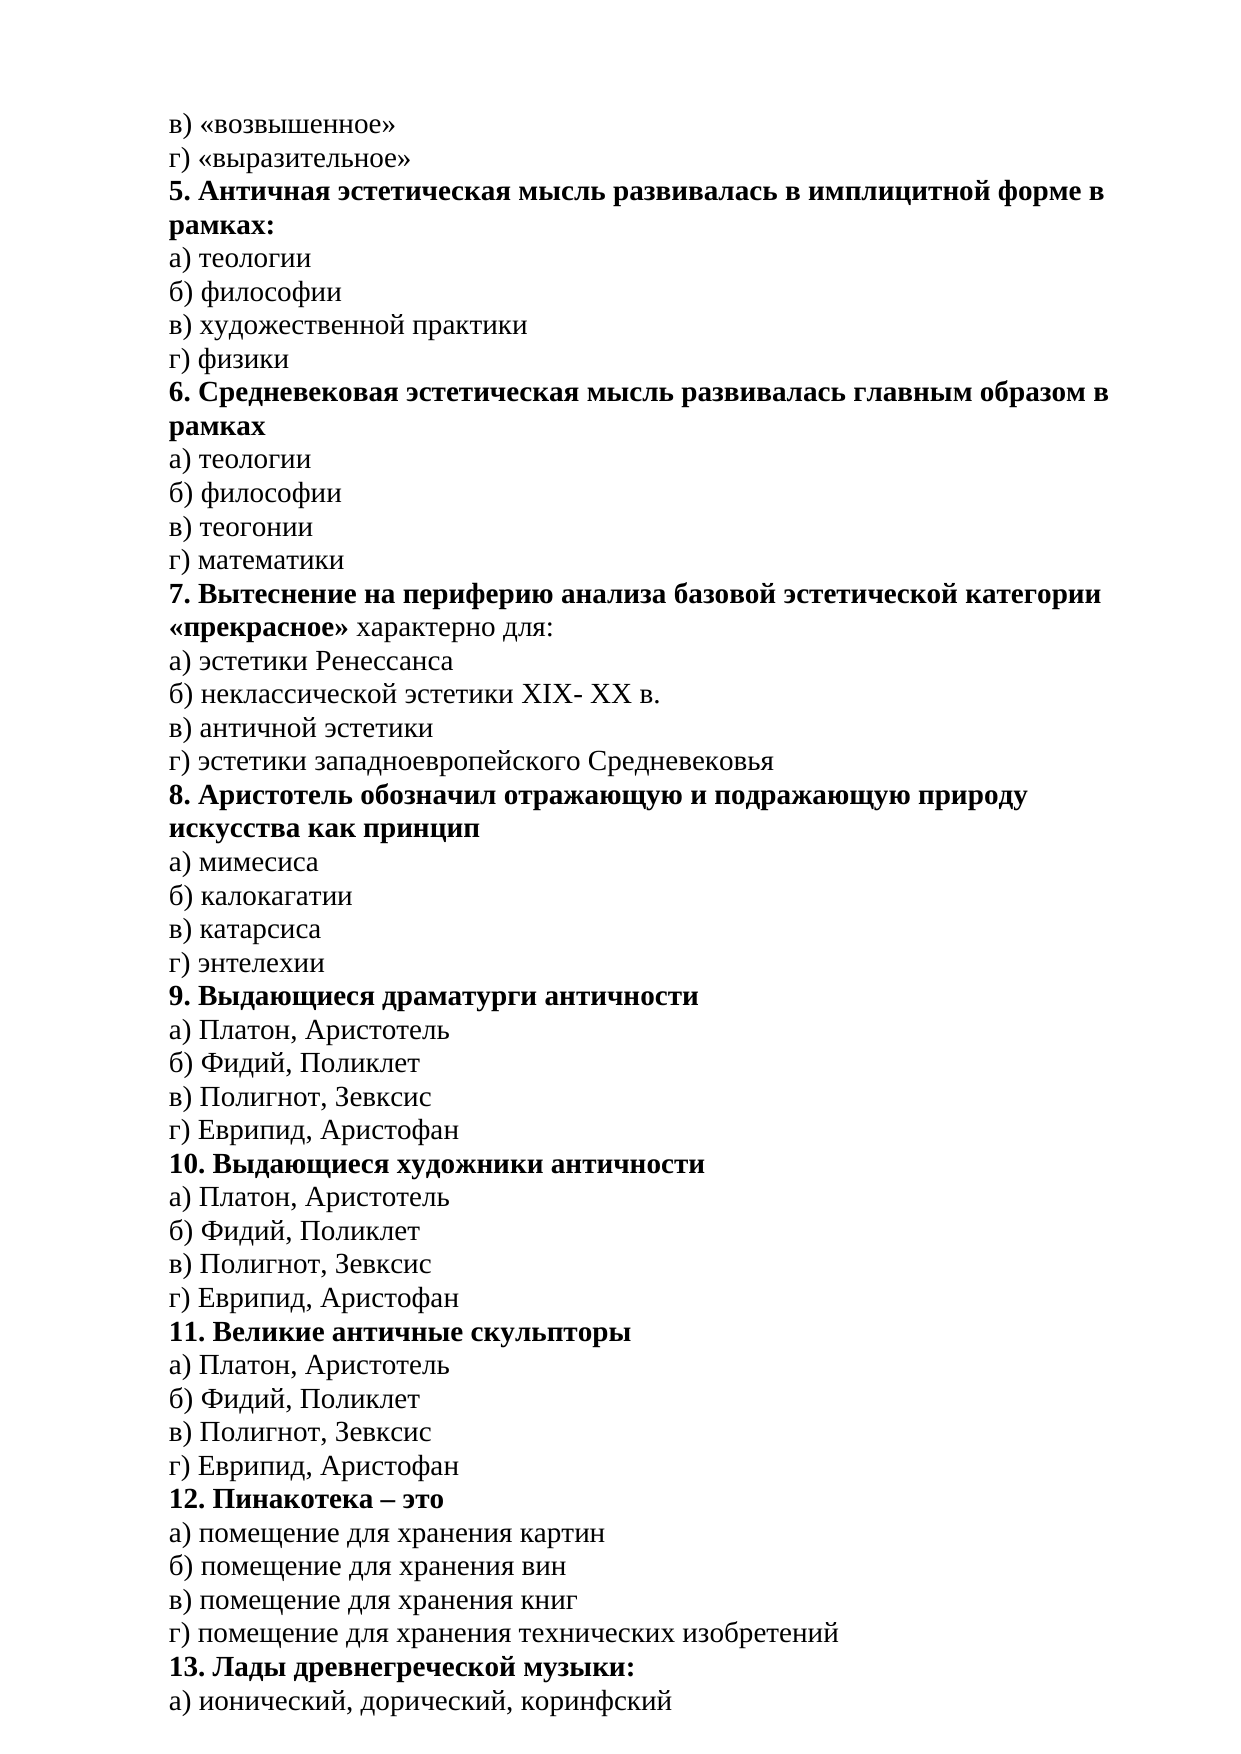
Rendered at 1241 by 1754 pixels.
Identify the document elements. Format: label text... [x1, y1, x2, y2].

text б) философии [169, 274, 1163, 307]
text г) Еврипид, Аристофан [169, 1448, 1163, 1481]
text 7. Вытеснение на периферию анализа базовой эстетической категории «прекрасное» характерно для: [169, 576, 1163, 643]
text б) Фидий, Поликлет [169, 1045, 1163, 1079]
text г) физики [169, 341, 1163, 374]
text в) «возвышенное» [169, 106, 1163, 140]
text г) Еврипид, Аристофан [169, 1280, 1163, 1314]
text а) ионический, дорический, коринфский [169, 1683, 1163, 1716]
text 8. Аристотель обозначил отражающую и подражающую природу искусства как принцип [169, 777, 1163, 844]
text г) «выразительное» [169, 140, 1163, 173]
text а) Платон, Аристотель [169, 1012, 1163, 1045]
text г) математики [169, 542, 1163, 576]
text а) теологии [169, 442, 1163, 475]
text в) теогонии [169, 509, 1163, 542]
text 10. Выдающиеся художники античности [169, 1146, 1163, 1179]
text г) эстетики западноевропейского Средневековья [169, 743, 1163, 777]
text в) Полигнот, Зевксис [169, 1414, 1163, 1448]
text а) Платон, Аристотель [169, 1347, 1163, 1381]
text в) античной эстетики [169, 710, 1163, 743]
text в) художественной практики [169, 307, 1163, 341]
text г) помещение для хранения технических изобретений [169, 1616, 1163, 1649]
text б) калокагатии [169, 878, 1163, 911]
text в) помещение для хранения книг [169, 1582, 1163, 1616]
text 6. Средневековая эстетическая мысль развивалась главным образом в рамках [169, 374, 1163, 442]
text 12. Пинакотека – это [169, 1481, 1163, 1515]
text а) эстетики Ренессанса [169, 643, 1163, 676]
text в) катарсиса [169, 911, 1163, 945]
text б) помещение для хранения вин [169, 1548, 1163, 1582]
text б) Фидий, Поликлет [169, 1213, 1163, 1247]
text в) Полигнот, Зевксис [169, 1247, 1163, 1280]
text г) Еврипид, Аристофан [169, 1112, 1163, 1146]
text 13. Лады древнегреческой музыки: [169, 1649, 1163, 1683]
text а) помещение для хранения картин [169, 1515, 1163, 1548]
text б) философии [169, 475, 1163, 509]
text в) Полигнот, Зевксис [169, 1079, 1163, 1112]
text б) Фидий, Поликлет [169, 1381, 1163, 1414]
text 9. Выдающиеся драматурги античности [169, 978, 1163, 1012]
text а) мимесиса [169, 844, 1163, 878]
text 5. Античная эстетическая мысль развивалась в имплицитной форме в рамках: [169, 173, 1163, 240]
text б) неклассической эстетики XIX- XX в. [169, 676, 1163, 710]
text а) теологии [169, 240, 1163, 274]
text а) Платон, Аристотель [169, 1179, 1163, 1213]
text 11. Великие античные скульпторы [169, 1314, 1163, 1347]
text г) энтелехии [169, 945, 1163, 978]
